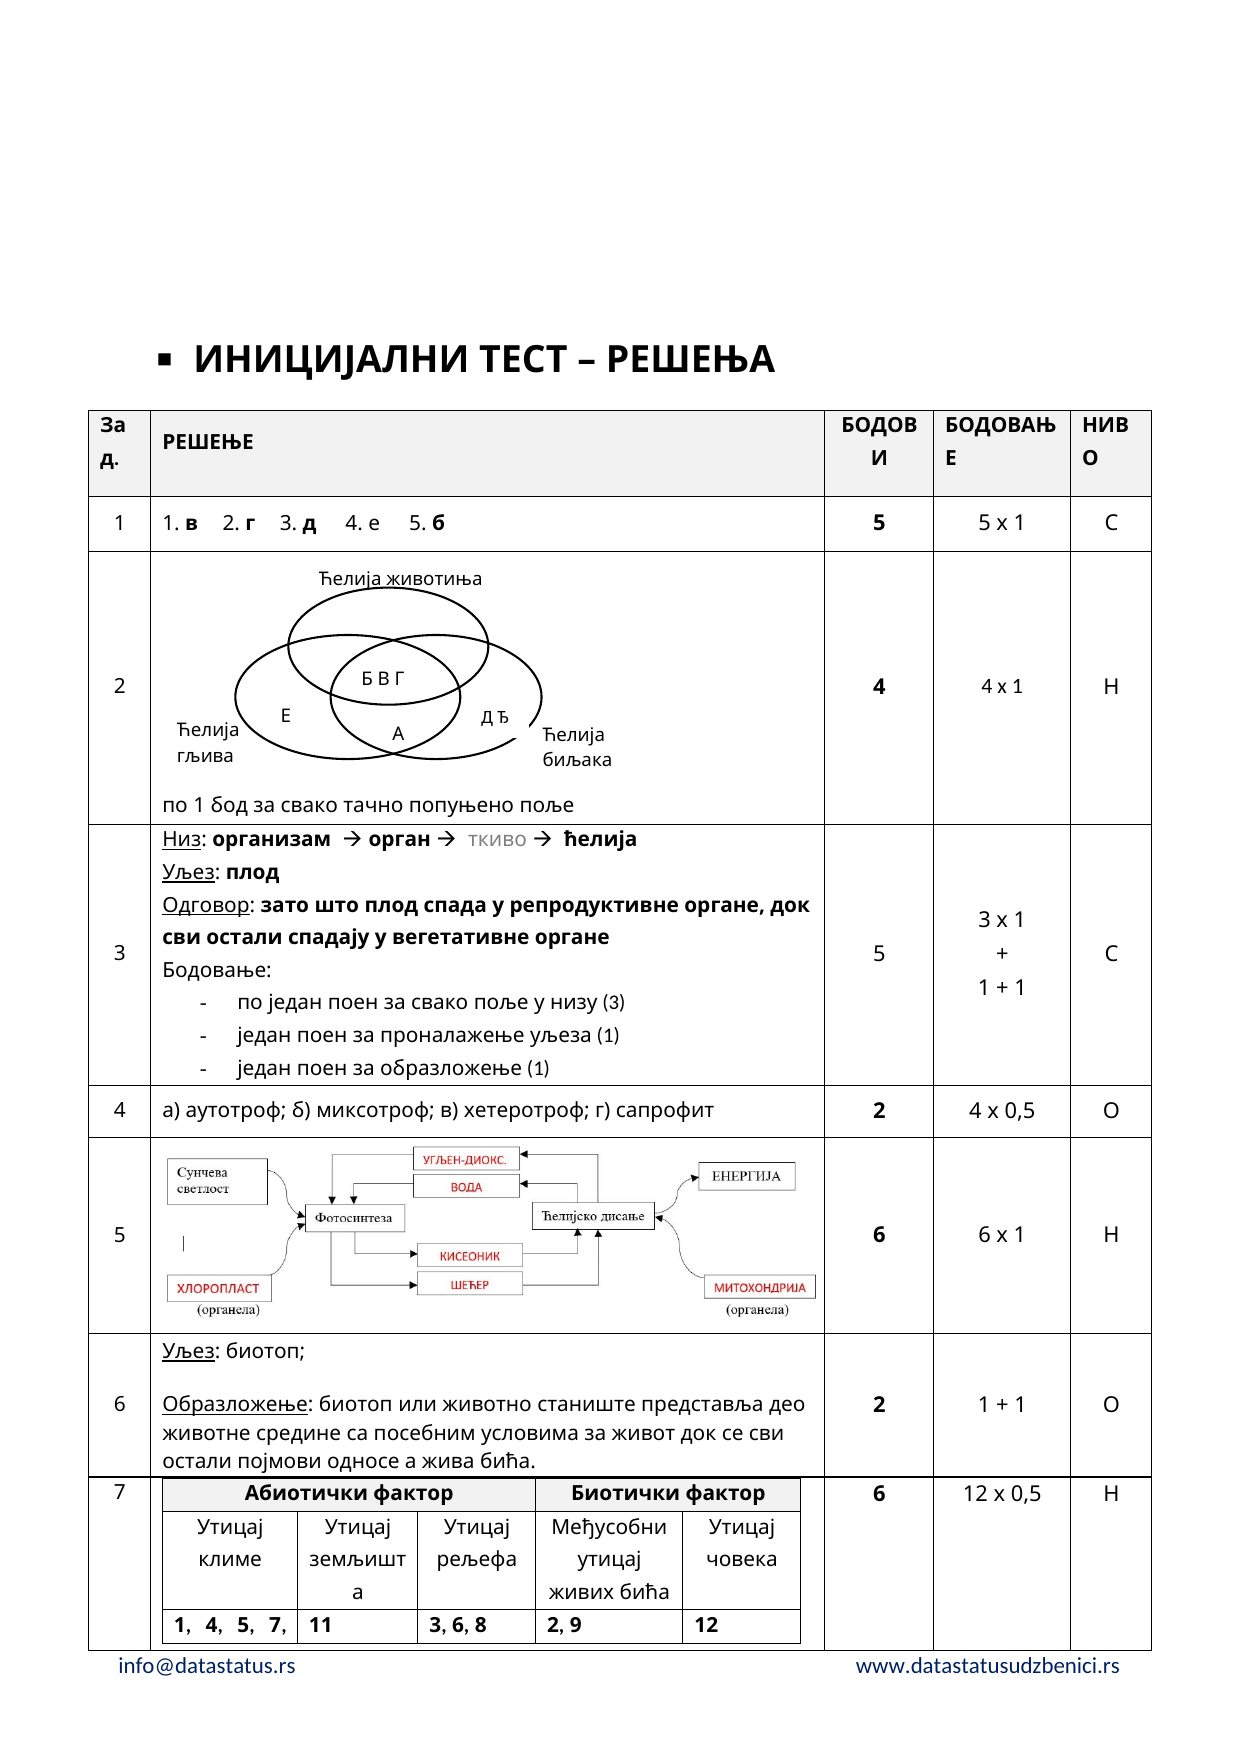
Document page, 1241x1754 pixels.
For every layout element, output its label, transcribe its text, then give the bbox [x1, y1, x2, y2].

table_cell 7 [89, 1478, 150, 1650]
table_cell 4 х 1 [934, 552, 1070, 823]
table_cell 3 х 1 + 1 + 1 [934, 825, 1070, 1085]
table_cell Уљез: биотоп; Образложење: биотоп или животно станиште представља део животне средине са посебним условима за живот док се сви остали појмови односе а жива бића. [151, 1334, 824, 1476]
table_cell 1 [89, 497, 150, 551]
table_cell [151, 1138, 824, 1333]
table_cell 2 [89, 552, 150, 823]
picture [162, 1145, 819, 1327]
table_cell Н [1071, 1138, 1151, 1333]
table_cell 1 + 1 [934, 1334, 1070, 1476]
table_cell 4 [825, 552, 933, 823]
table_cell 2 [825, 1086, 933, 1137]
table_cell 4 х 0,5 [934, 1086, 1070, 1137]
list ИНИЦИЈАЛНИ ТЕСТ – РЕШЕЊА [156, 333, 1122, 384]
table_cell 3 [89, 825, 150, 1085]
table_cell по 1 бод за свако тачно попуњено поље [151, 552, 824, 823]
table_cell 5 [89, 1138, 150, 1333]
table_cell Низ: организам орган ткиво ћелија Уљез: плод Одговор: зато што плод спада у репродуктивне органе, док сви остали спадају у вегетативне органе Бодовање: по један поен за свако поље у низу (3) један поен за проналажење уљеза (1) један поен за образложење (1) [151, 825, 824, 1085]
table_cell О [1071, 1086, 1151, 1137]
table_header НИВО [1071, 411, 1151, 496]
table_cell Н [1071, 1478, 1151, 1650]
table_header РЕШЕЊЕ [151, 411, 824, 496]
table_header БОДОВИ [825, 411, 933, 496]
table_cell [151, 1478, 824, 1650]
table_cell 6 [825, 1478, 933, 1650]
table_cell 6 [89, 1334, 150, 1476]
table_cell С [1071, 497, 1151, 551]
table_header БОДОВАЊЕ [934, 411, 1070, 496]
table_cell 5 [825, 497, 933, 551]
table_cell 5 [825, 825, 933, 1085]
table_cell 12 х 0,5 [934, 1478, 1070, 1650]
table_cell 1. в 2. г 3. д 4. е 5. б [151, 497, 824, 551]
table_cell 6 [825, 1138, 933, 1333]
table_cell а) аутотроф; б) миксотроф; в) хетеротроф; г) сапрофит [151, 1086, 824, 1137]
table_cell 6 х 1 [934, 1138, 1070, 1333]
table_cell Н [1071, 552, 1151, 823]
table_cell 4 [89, 1086, 150, 1137]
table_cell С [1071, 825, 1151, 1085]
table_cell О [1071, 1334, 1151, 1476]
table_header Зад. [89, 411, 150, 496]
table_cell 5 х 1 [934, 497, 1070, 551]
table_cell 2 [825, 1334, 933, 1476]
